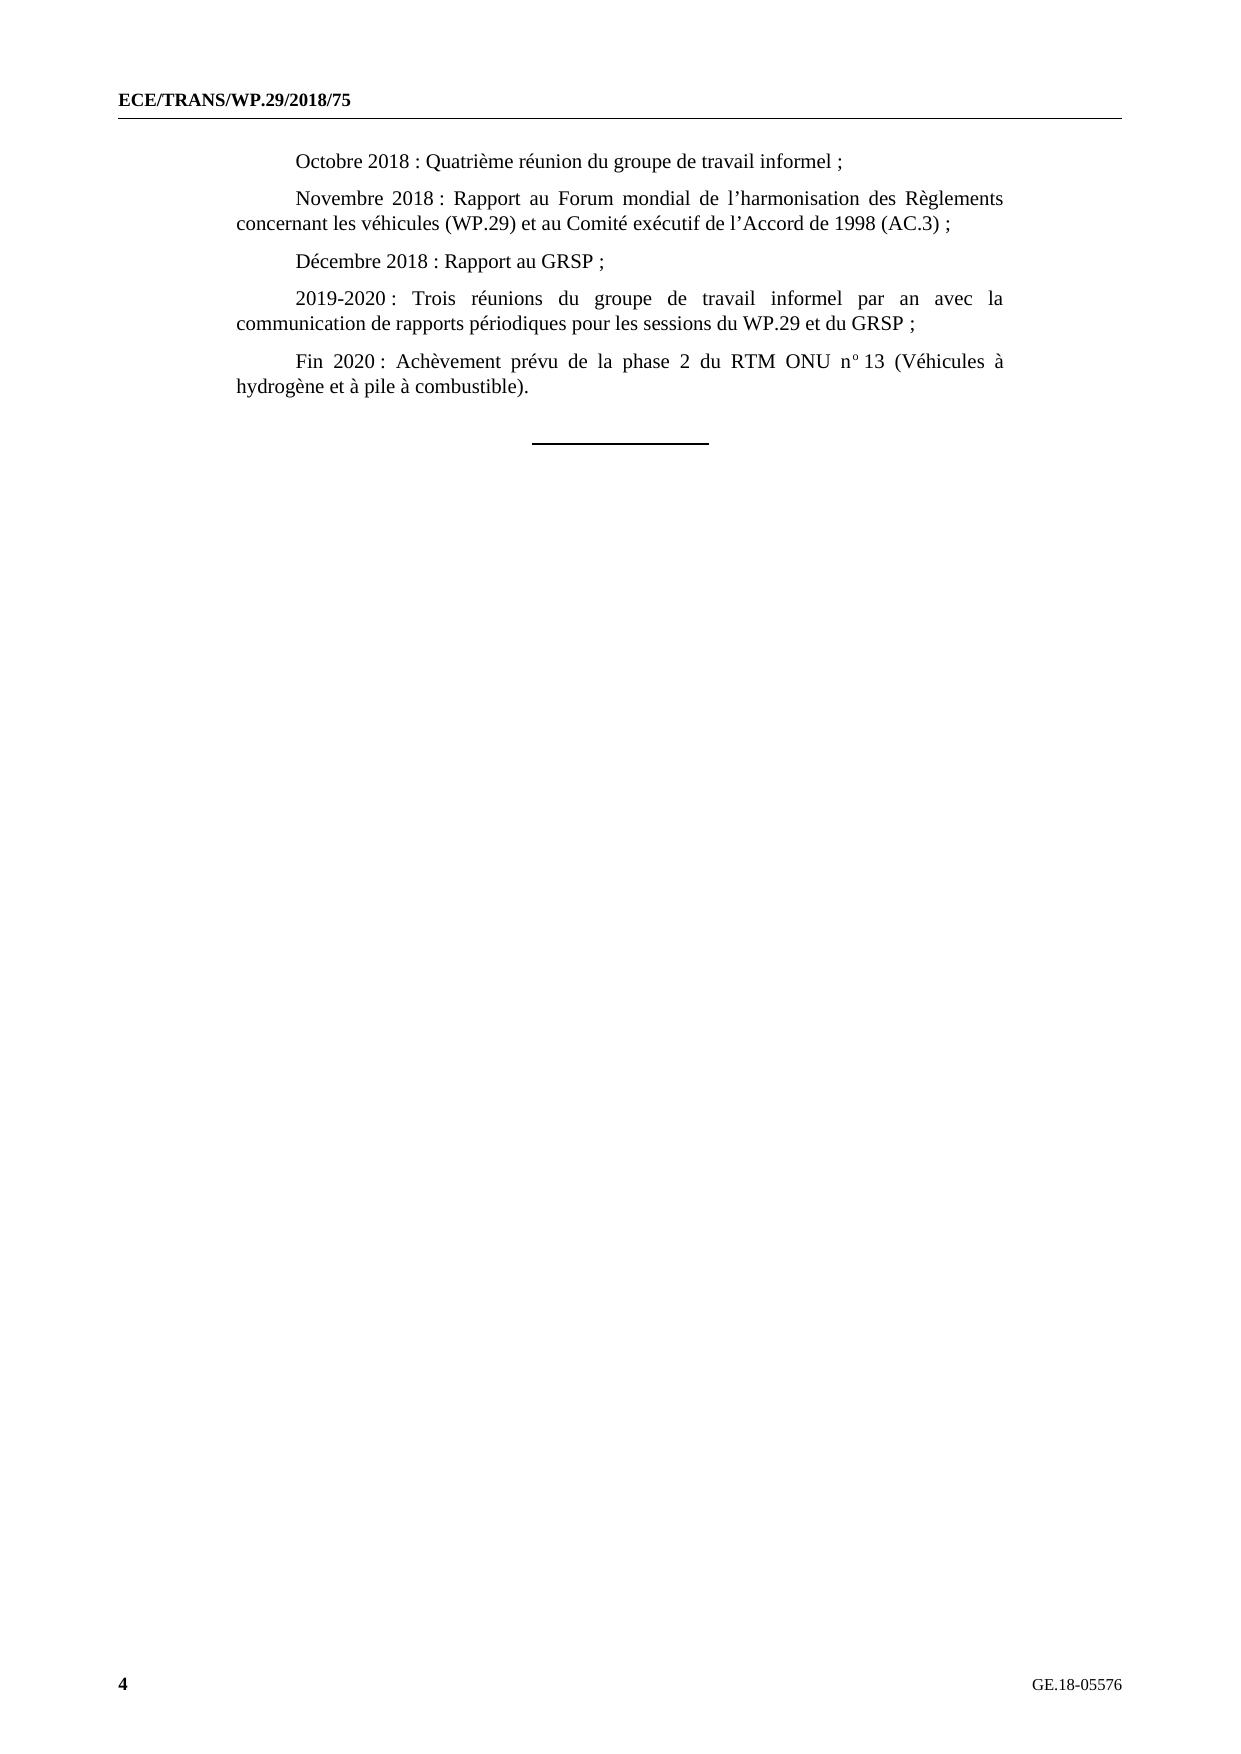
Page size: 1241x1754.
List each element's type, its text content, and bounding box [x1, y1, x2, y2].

text Octobre 2018 : Quatrième réunion du groupe de travail informel ; [236, 148, 1004, 173]
text Fin 2020 : Achèvement prévu de la phase 2 du RTM ONU no 13 (Véhicules à hydrogène et à pile à combustible). [236, 348, 1004, 398]
text Décembre 2018 : Rapport au GRSP ; [236, 248, 1004, 273]
text Novembre 2018 : Rapport au Forum mondial de l’harmonisation des Règlements concernant les véhicules (WP.29) et au Comité exécutif de l’Accord de 1998 (AC.3) ; [236, 185, 1004, 235]
text 2019-2020 : Trois réunions du groupe de travail informel par an avec la communication de rapports périodiques pour les sessions du WP.29 et du GRSP ; [236, 285, 1004, 335]
